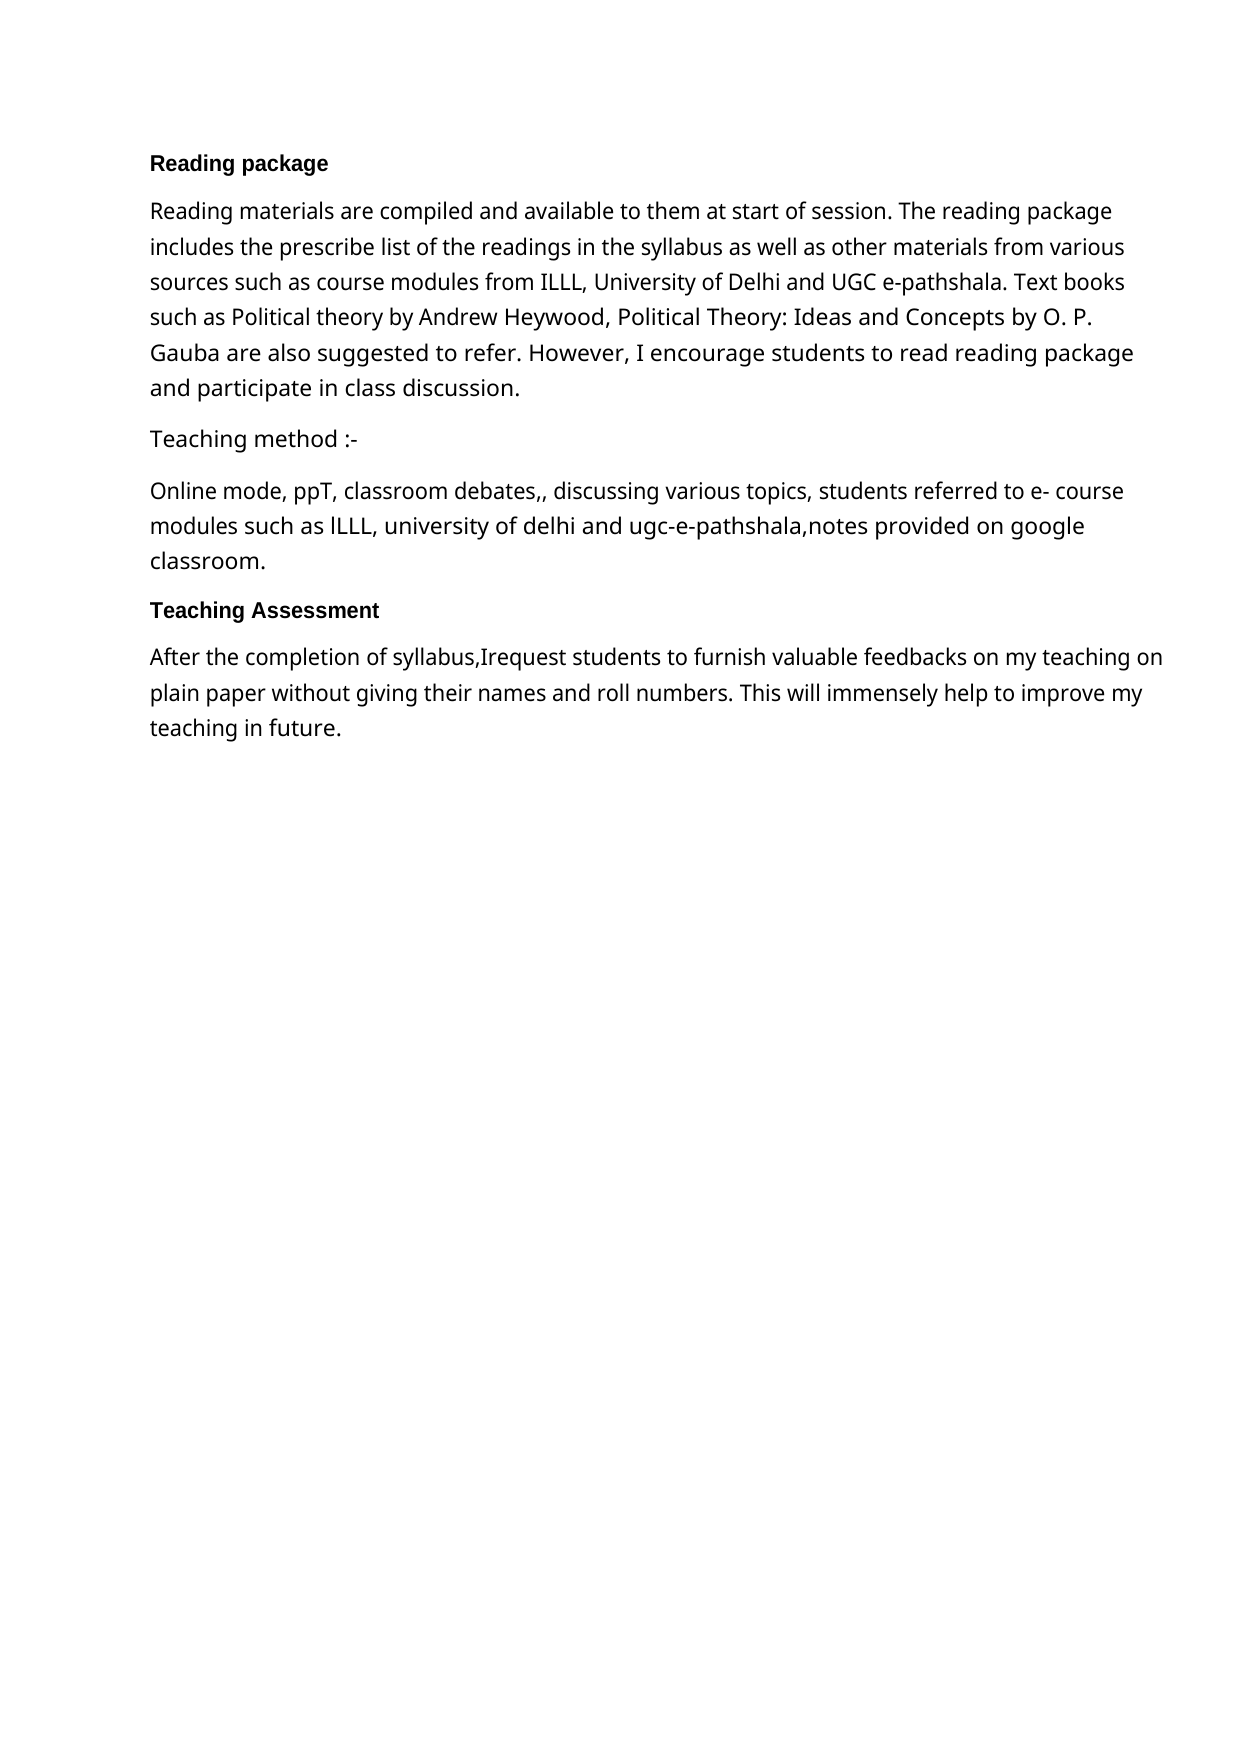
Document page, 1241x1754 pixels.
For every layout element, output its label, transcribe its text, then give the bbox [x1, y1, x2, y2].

subtitle Reading package [149, 150, 1163, 177]
text Reading materials are compiled and available to them at start of session. The reading package includes the prescribe list of the readings in the syllabus as well as other materials from various sources such as course modules from ILLL, University of Delhi and UGC e-pathshala. Text books such as Political theory by Andrew Heywood, Political Theory: Ideas and Concepts by O. P. Gauba are also suggested to refer. However, I encourage students to read reading package and participate in class discussion. [149, 195, 1163, 403]
subtitle Teaching Assessment [149, 597, 1163, 623]
text After the completion of syllabus,Irequest students to furnish valuable feedbacks on my teaching on plain paper without giving their names and roll numbers. This will immensely help to improve my teaching in future. [149, 641, 1163, 743]
text Online mode, ppT, classroom debates,, discussing various topics, students referred to e- course modules such as lLLL, university of delhi and ugc-e-pathshala,notes provided on google classroom. [149, 475, 1133, 577]
text Teaching method :- [149, 423, 1163, 454]
